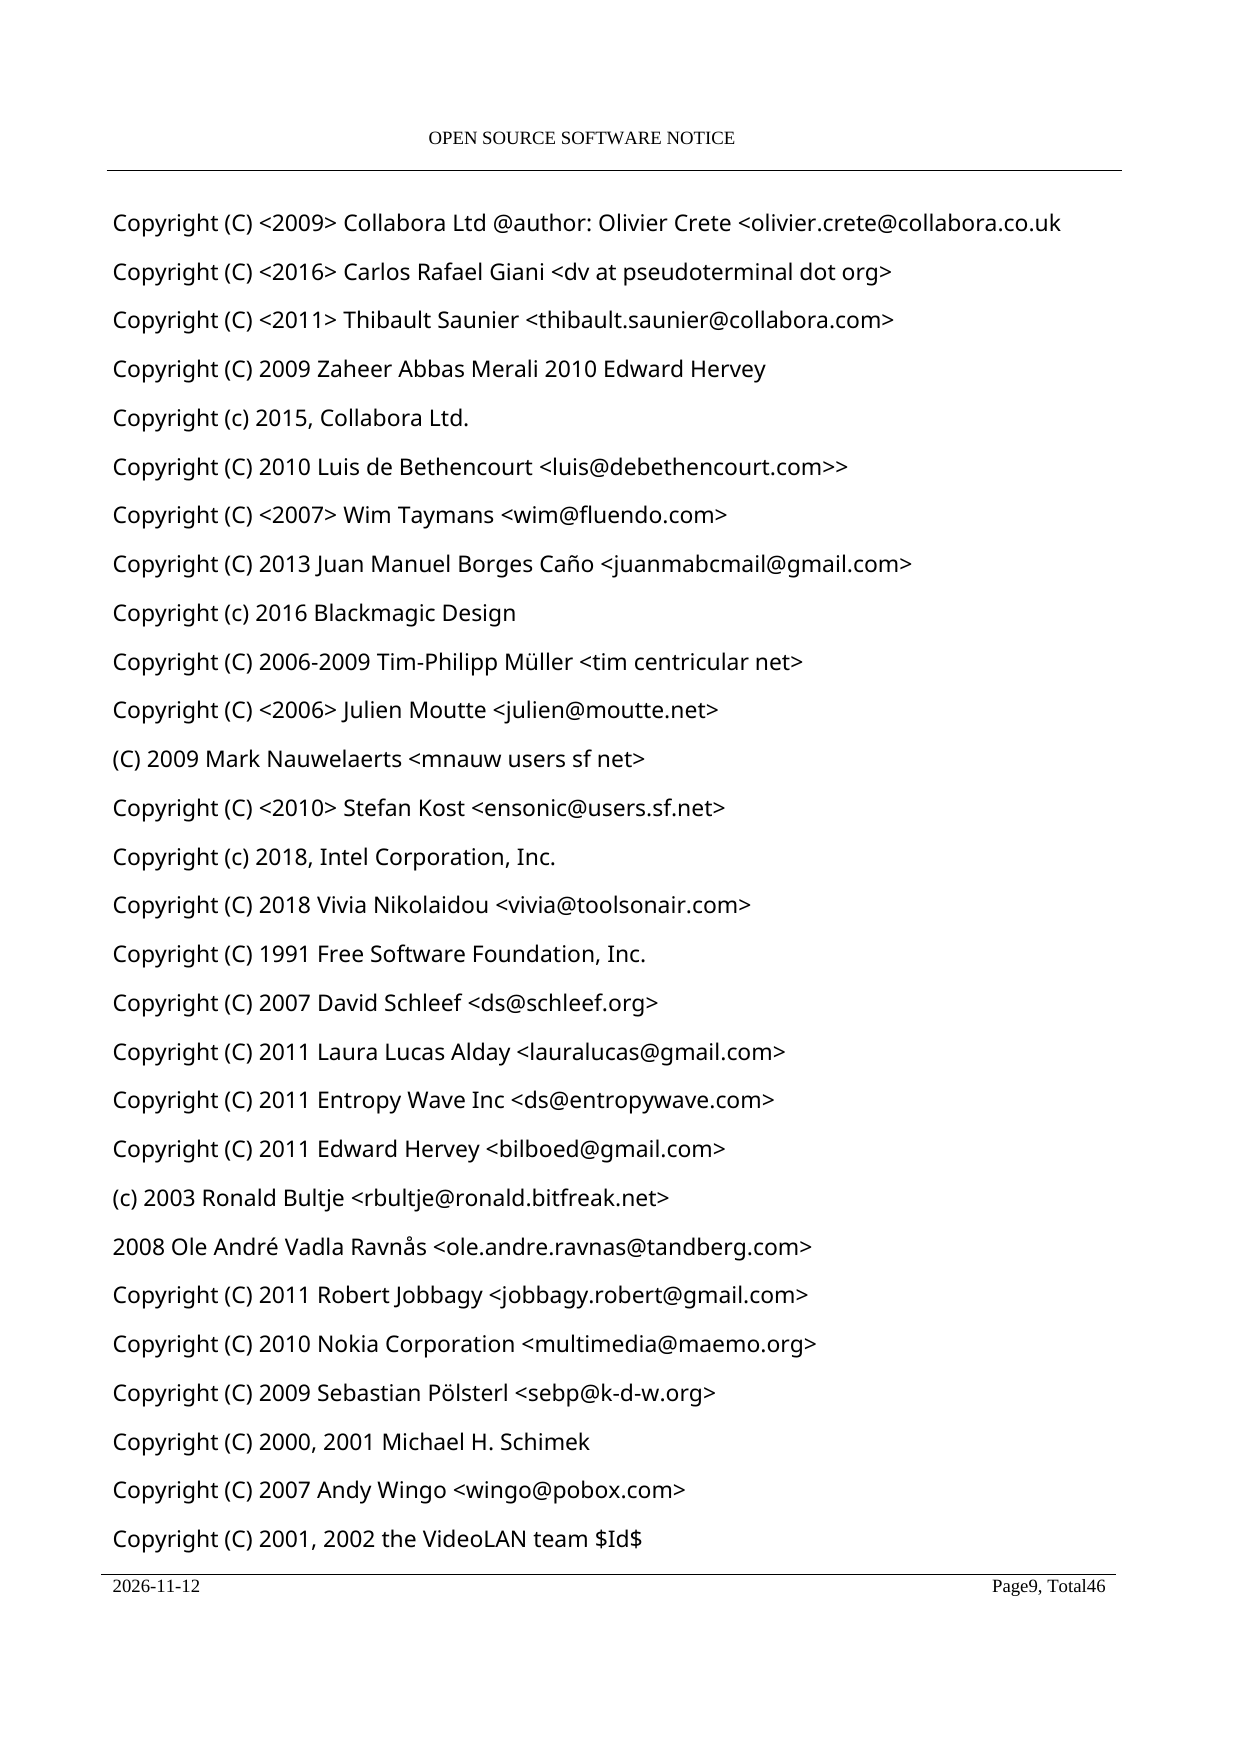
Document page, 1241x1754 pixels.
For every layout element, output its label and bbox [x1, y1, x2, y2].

text [112, 206, 1128, 1555]
